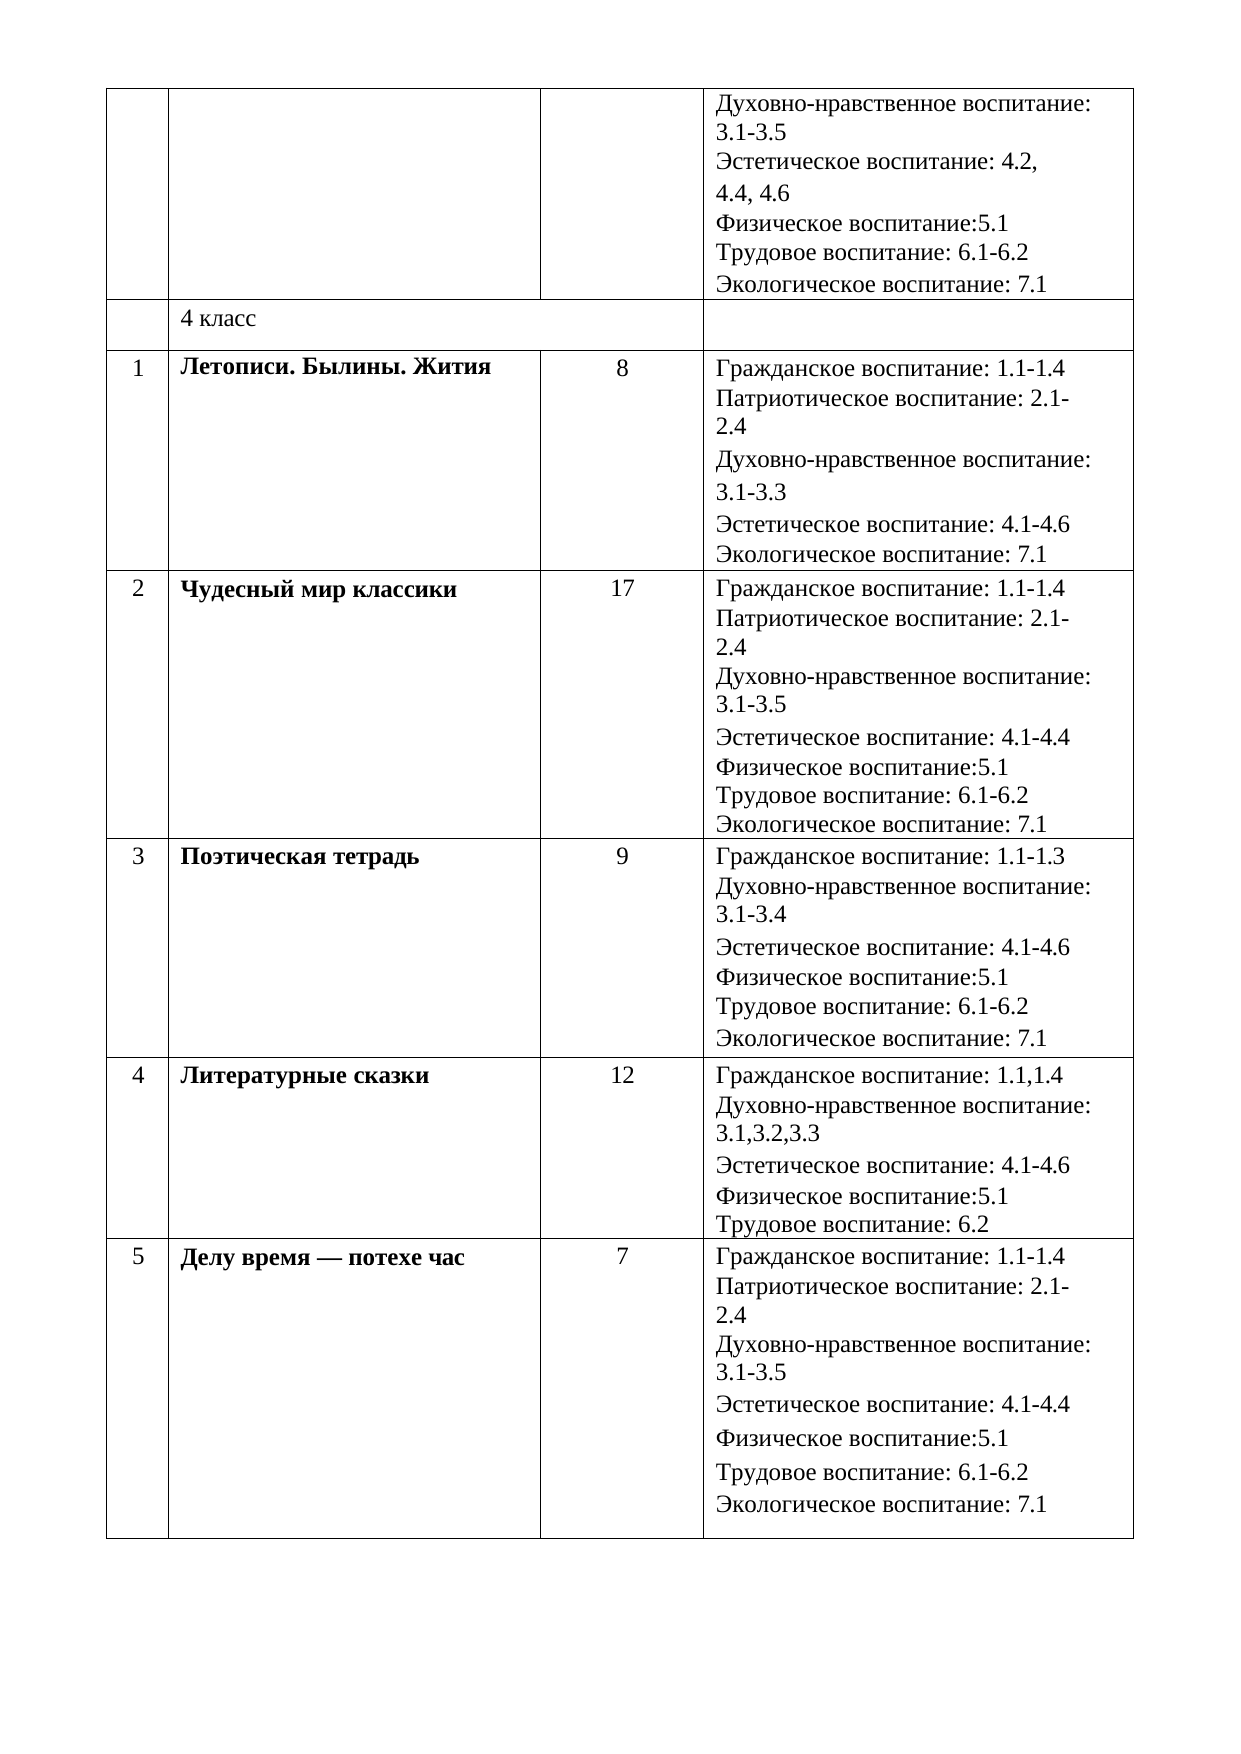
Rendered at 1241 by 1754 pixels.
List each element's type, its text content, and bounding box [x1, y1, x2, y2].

table_cell Литературные сказки [169, 1058, 540, 1238]
table_cell 9 [541, 839, 703, 1057]
table_cell Гражданское воспитание: 1.1-1.4 Патриотическое воспитание: 2.1-2.4 Духовно-нравственное воспитание: 3.1-3.5 Эстетическое воспитание: 4.1-4.4 Физическое воспитание:5.1 Трудовое воспитание: 6.1-6.2 Экологическое воспитание: 7.1 [704, 1239, 1133, 1538]
table_cell 7 [541, 1239, 703, 1538]
table_cell Гражданское воспитание: 1.1,1.4 Духовно-нравственное воспитание: 3.1,3.2,3.3 Эстетическое воспитание: 4.1-4.6 Физическое воспитание:5.1 Трудовое воспитание: 6.2 [704, 1058, 1133, 1238]
table_cell 4 [107, 1058, 168, 1238]
table_cell 12 [541, 1058, 703, 1238]
table_cell 8 [541, 89, 703, 299]
table_cell 5 [107, 1239, 168, 1538]
table_cell Гражданское воспитание: 1.1-1.3 Духовно-нравственное воспитание: 3.1-3.4 Эстетическое воспитание: 4.1-4.6 Физическое воспитание:5.1 Трудовое воспитание: 6.1-6.2 Экологическое воспитание: 7.1 [704, 839, 1133, 1057]
table_cell [107, 300, 168, 350]
table_cell 3 [107, 839, 168, 1057]
table_cell 4 класс [169, 300, 703, 350]
table_cell Летописи. Былины. Жития [169, 351, 540, 570]
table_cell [169, 89, 540, 299]
table_cell Гражданское воспитание: 1.1-1.4 Патриотическое воспитание: 2.1-2.4 Духовно-нравственное воспитание: 3.1-3.3 Эстетическое воспитание: 4.1-4.6 Экологическое воспитание: 7.1 [704, 351, 1133, 570]
table_cell 8 [541, 351, 703, 570]
table_cell Делу время — потехе час [169, 1239, 540, 1538]
table_cell Гражданское воспитание: 1.1-1.4 Патриотическое воспитание: 2.1-2.4 Духовно-нравственное воспитание: 3.1-3.5 Эстетическое воспитание: 4.1-4.4 Физическое воспитание:5.1 Трудовое воспитание: 6.1-6.2 Экологическое воспитание: 7.1 [704, 571, 1133, 838]
table_cell 1 [107, 351, 168, 570]
table_cell Поэтическая тетрадь [169, 839, 540, 1057]
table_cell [704, 89, 1133, 299]
table_cell [704, 300, 1133, 350]
table_cell 17 [541, 571, 703, 838]
table_cell 14 [107, 89, 168, 299]
table_cell Чудесный мир классики [169, 571, 540, 838]
table_cell 2 [107, 571, 168, 838]
